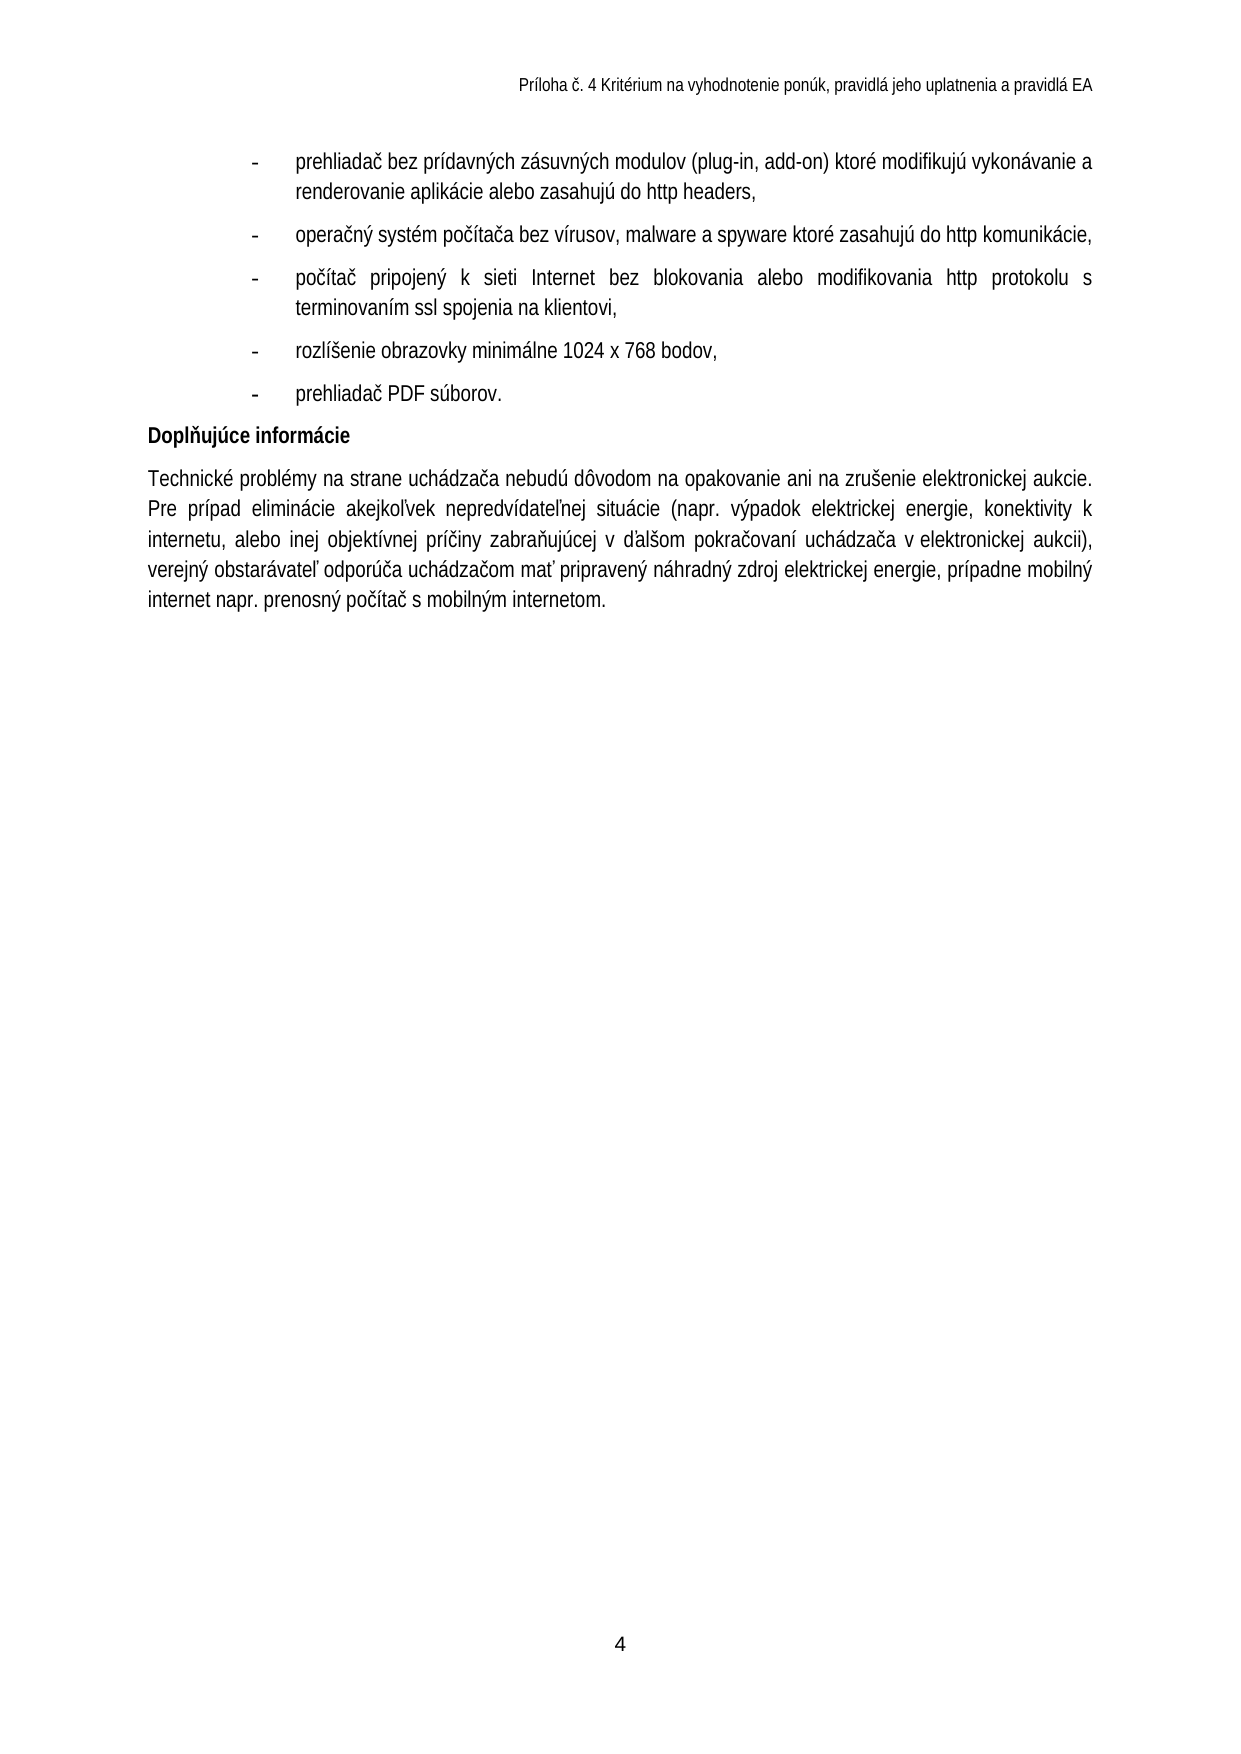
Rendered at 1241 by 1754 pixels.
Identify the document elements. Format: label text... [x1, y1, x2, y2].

list prehliadač PDF súborov. [251, 379, 1093, 406]
list operačný systém počítača bez vírusov, malware a spyware ktoré zasahujú do http komunikácie, [251, 221, 1093, 247]
text Doplňujúce informácie [148, 422, 1093, 449]
list rozlíšenie obrazovky minimálne 1024 x 768 bodov, [251, 337, 1093, 363]
text Technické problémy na strane uchádzača nebudú dôvodom na opakovanie ani na zrušenie elektronickej aukcie. Pre prípad eliminácie akejkoľvek nepredvídateľnej situácie (napr. výpadok elektrickej energie, konektivity k internetu, alebo inej objektívnej príčiny zabraňujúcej v ďalšom pokračovaní uchádzača v elektronickej aukcii), verejný obstarávateľ odporúča uchádzačom mať pripravený náhradný zdroj elektrickej energie, prípadne mobilný internet napr. prenosný počítač s mobilným internetom. [148, 465, 1093, 612]
list počítač pripojený k sieti Internet bez blokovania alebo modifikovania http protokolu s terminovaním ssl spojenia na klientovi, [251, 263, 1093, 320]
list prehliadač bez prídavných zásuvných modulov (plug-in, add-on) ktoré modifikujú vykonávanie a renderovanie aplikácie alebo zasahujú do http headers, [251, 148, 1093, 204]
